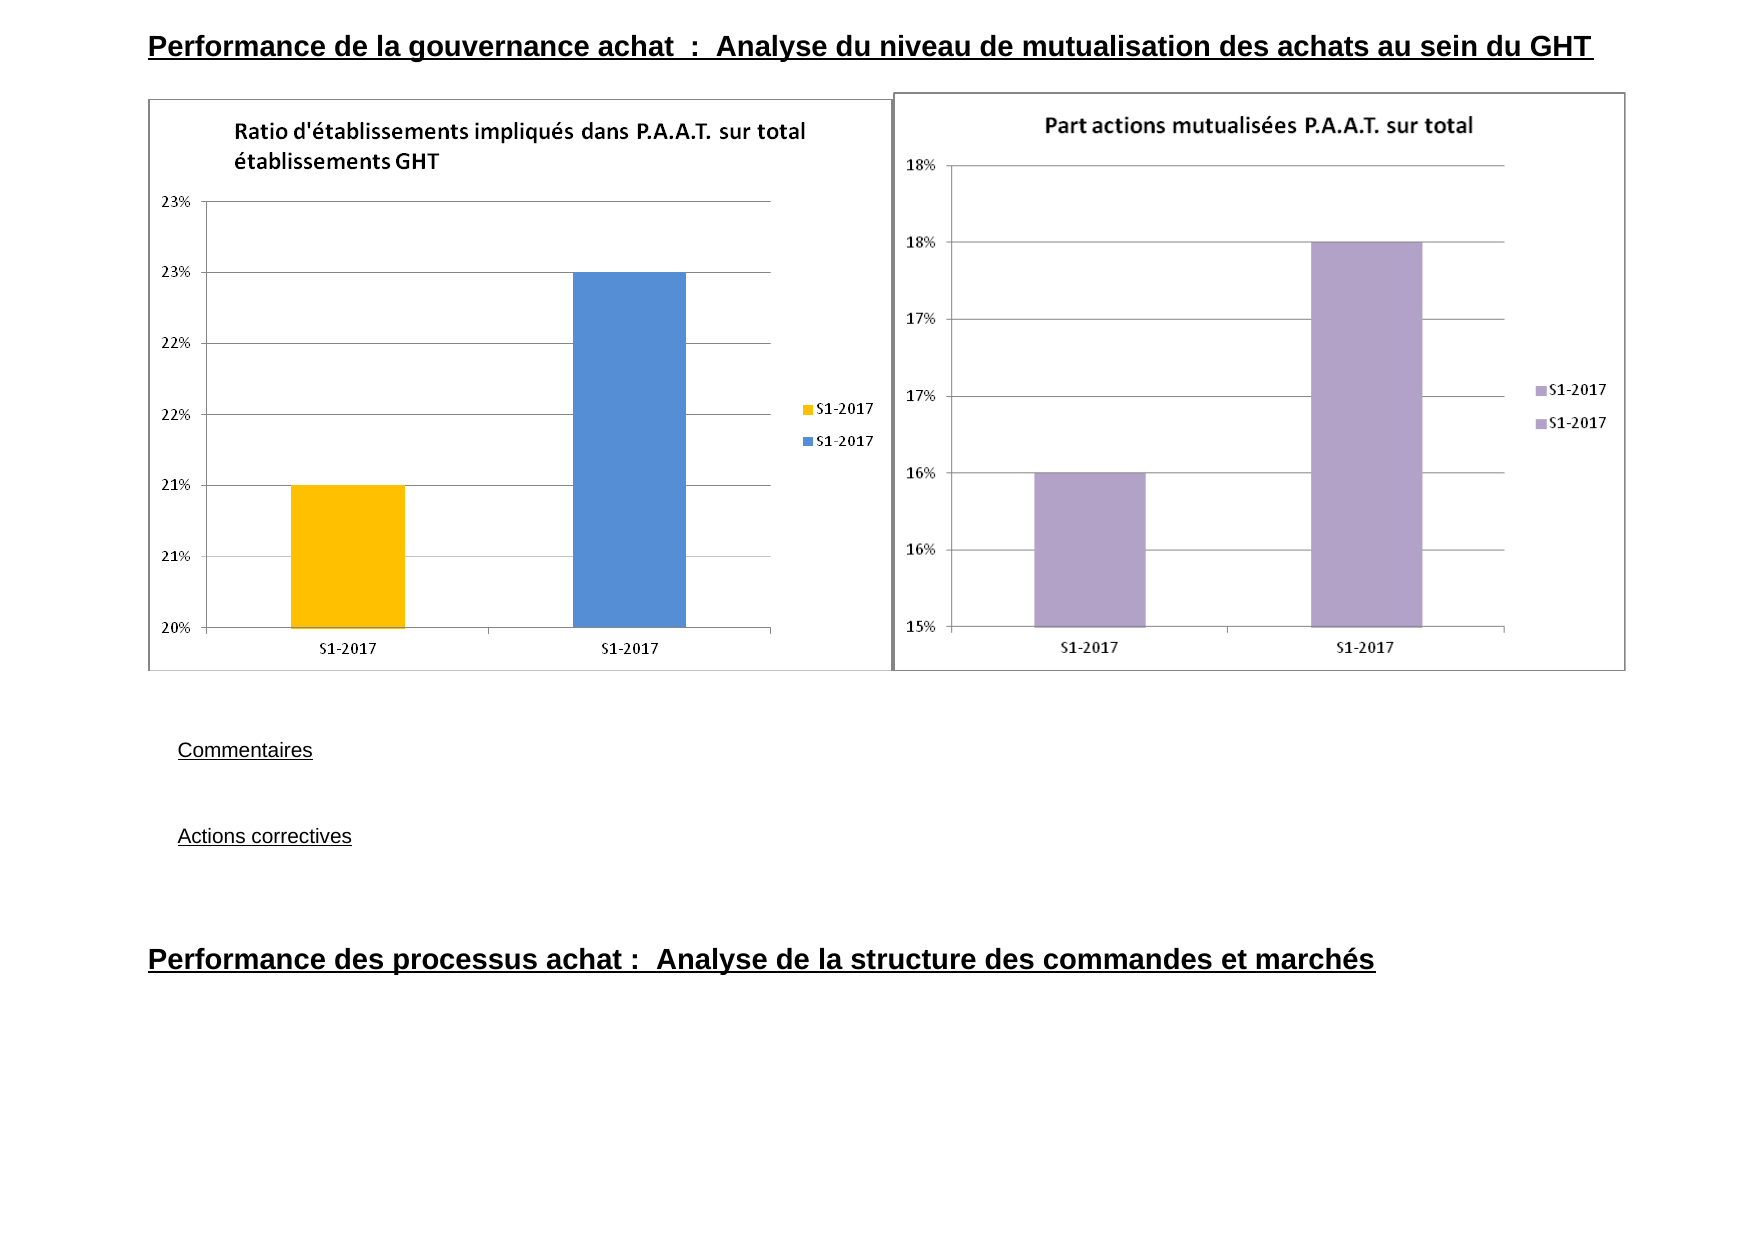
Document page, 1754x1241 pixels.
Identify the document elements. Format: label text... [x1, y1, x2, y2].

text Performance des processus achat : Analyse de la structure des commandes et marchés [148, 950, 1636, 975]
table_header Commentaires Actions correctives [148, 738, 1639, 929]
picture [147, 92, 1626, 671]
text Performance de la gouvernance achat : Analyse du niveau de mutualisation des achats au sein du GHT [148, 37, 1636, 62]
